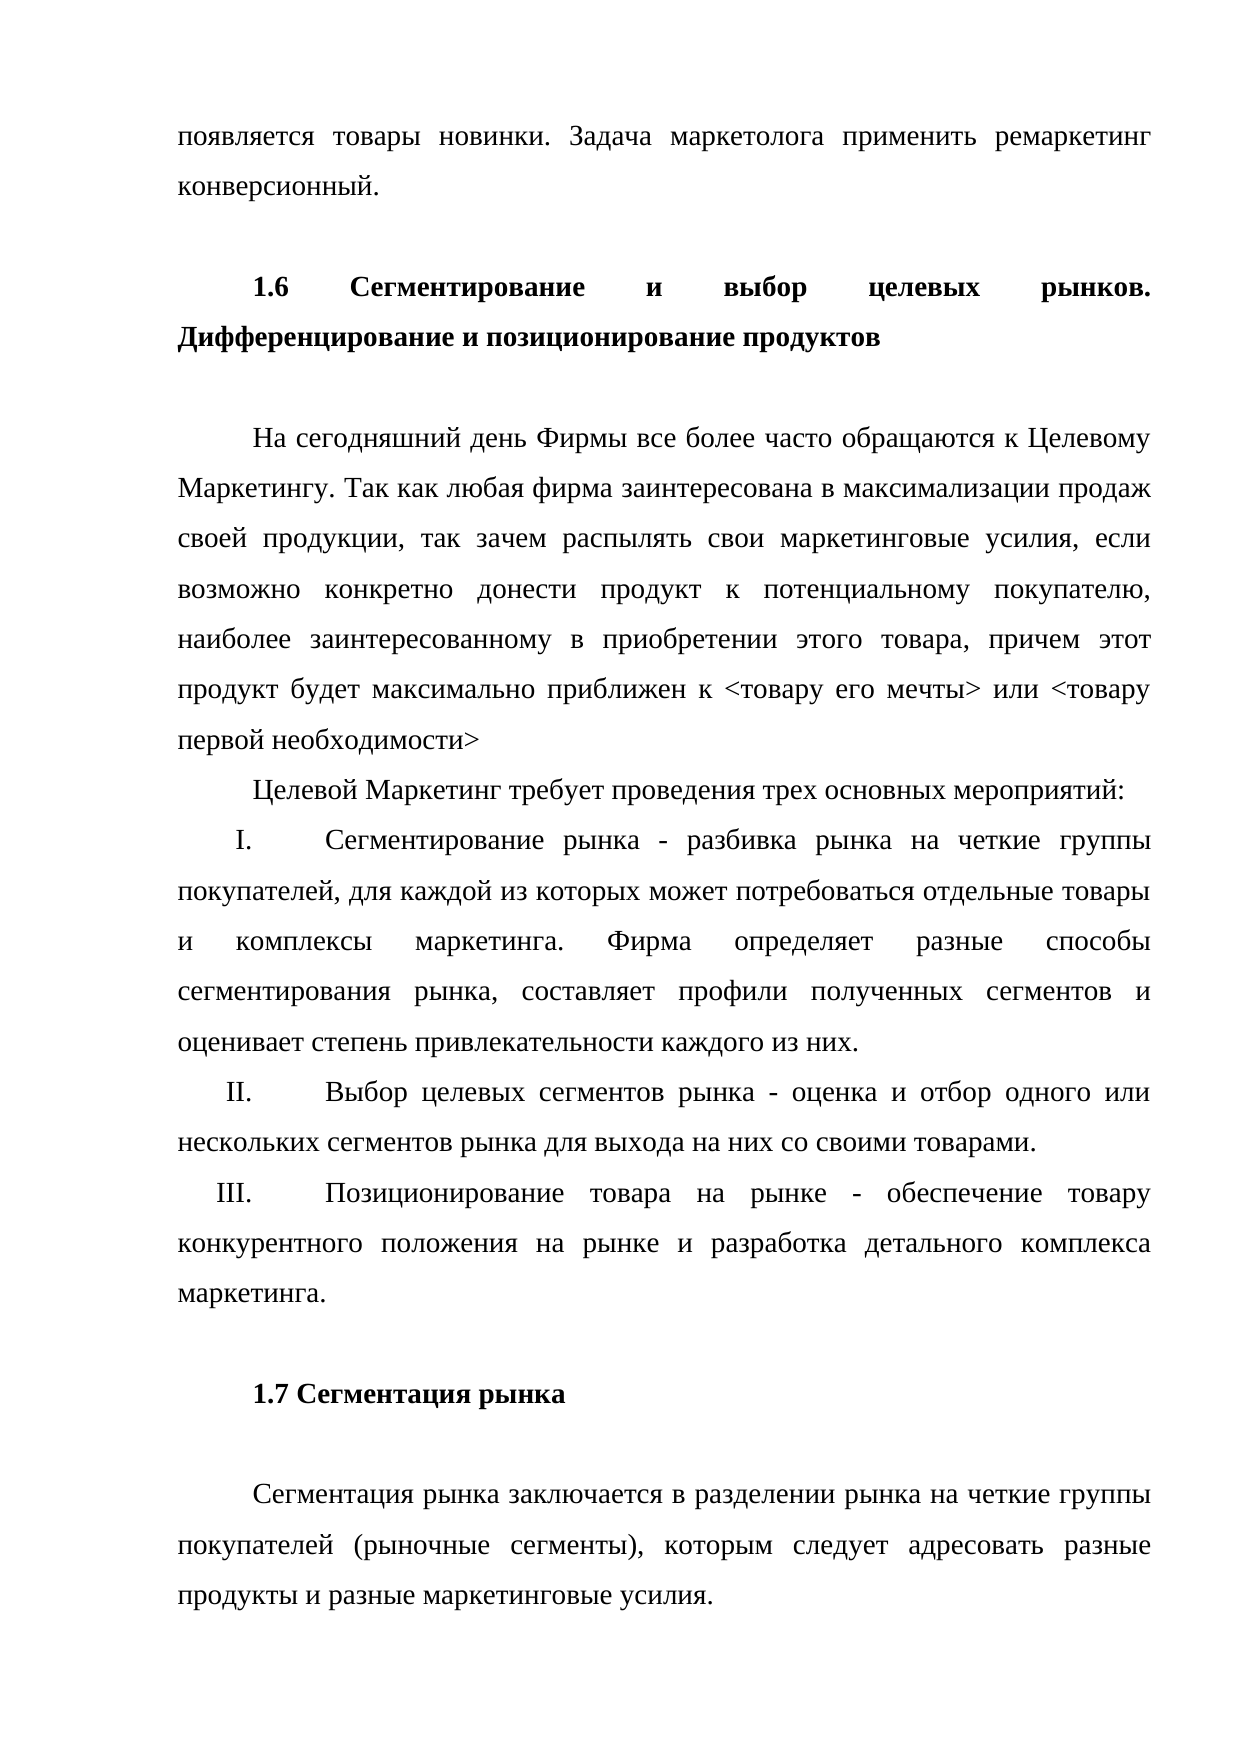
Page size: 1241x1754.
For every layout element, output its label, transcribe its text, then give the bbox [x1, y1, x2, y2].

list Позиционирование товара на рынке - обеспечение товару конкурентного положения на рынке и разработка детального комплекса маркетинга. [177, 1175, 1152, 1309]
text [177, 118, 1152, 202]
text Сегментация рынка заключается в разделении рынка на четкие группы покупателей (рыночные сегменты), которым следует адресовать разные продукты и разные маркетинговые усилия. [177, 1477, 1152, 1611]
list Сегментирование рынка - разбивка рынка на четкие группы покупателей, для каждой из которых может потребоваться отдельные товары и комплексы маркетинга. Фирма определяет разные способы сегментирования рынка, составляет профили полученных сегментов и оценивает степень привлекательности каждого из них. [177, 822, 1152, 1057]
list Выбор целевых сегментов рынка - оценка и отбор одного или нескольких сегментов рынка для выхода на них со своими товарами. [177, 1074, 1152, 1158]
text Целевой Маркетинг требует проведения трех основных мероприятий: [177, 772, 1152, 806]
text На сегодняшний день Фирмы все более часто обращаются к Целевому Маркетингу. Так как любая фирма заинтересована в максимализации продаж своей продукции, так зачем распылять свои маркетинговые усилия, если возможно конкретно донести продукт к потенциальному покупателю, наиболее заинтересованному в приобретении этого товара, причем этот продукт будет максимально приближен к <товару его мечты> или <товару первой необходимости> [177, 420, 1152, 755]
text 1.6 Сегментирование и выбор целевых рынков. Дифференцирование и позиционирование продуктов [177, 269, 1152, 353]
text 1.7 Сегментация рынка [177, 1376, 1152, 1409]
